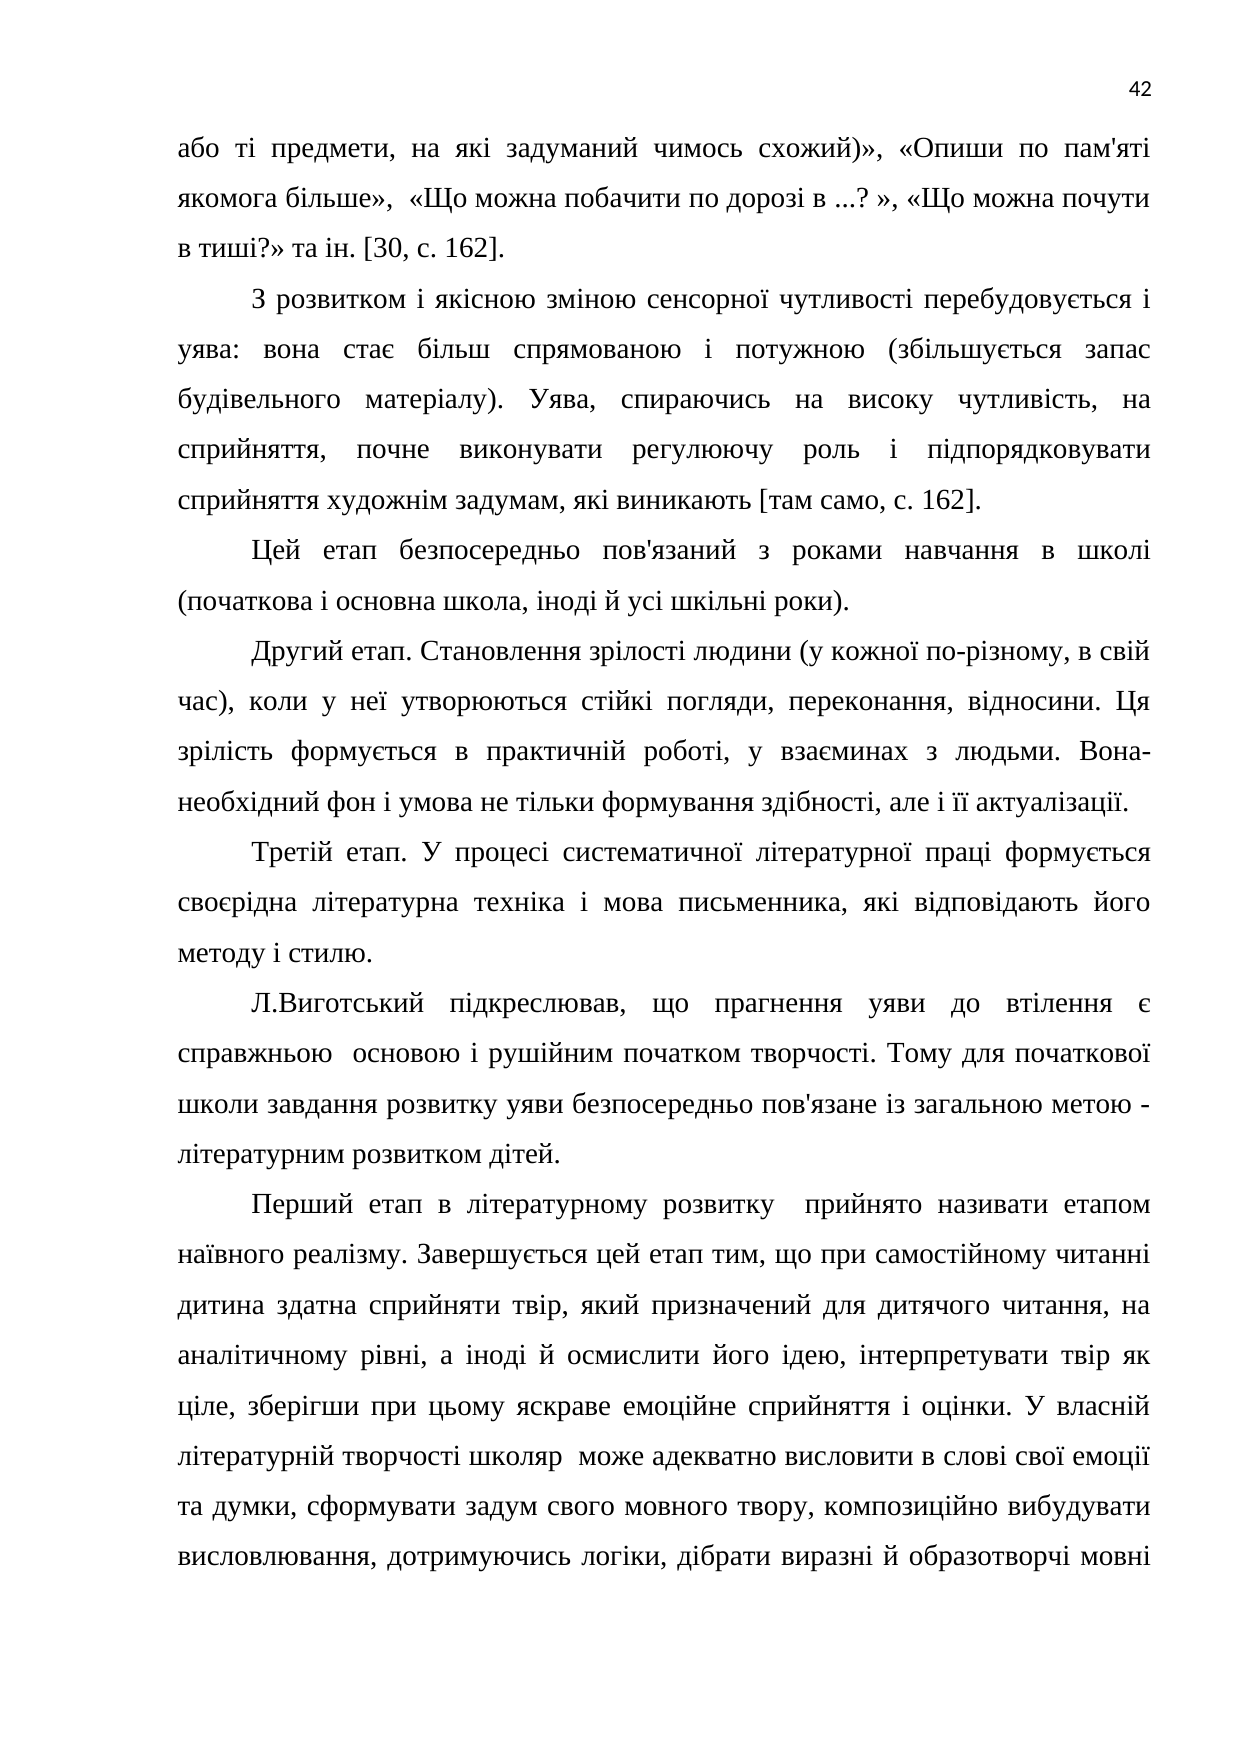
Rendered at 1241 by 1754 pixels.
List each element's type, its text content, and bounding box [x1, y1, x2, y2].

text Цей етап безпосередньо пов'язаний з роками навчання в школі (початкова і основна школа, іноді й усі шкільні роки). [177, 532, 1152, 616]
text Другий етап. Становлення зрілості людини (у кожної по-різному, в свій час), коли у неї утворюються стійкі погляди, переконання, відносини. Ця зрілість формується в практичній роботі, у взаєминах з людьми. Вона- необхідний фон і умова не тільки формування здібності, але і її актуалізації. [177, 633, 1152, 817]
text З розвитком і якісною зміною сенсорної чутливості перебудовується і уява: вона стає більш спрямованою і потужною (збільшується запас будівельного матеріалу). Уява, спираючись на високу чутливість, на сприйняття, почне виконувати регулюючу роль і підпорядковувати сприйняття художнім задумам, які виникають [там само, с. 162]. [177, 281, 1152, 516]
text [177, 1186, 1152, 1572]
text Третій етап. У процесі систематичної літературної праці формується своєрідна літературна техніка і мова письменника, які відповідають його методу і стилю. [177, 834, 1152, 968]
text Л.Виготський підкреслював, що прагнення уяви до втілення є справжньою основою і рушійним початком творчості. Тому для початкової школи завдання розвитку уяви безпосередньо пов'язане із загальною метою - літературним розвитком дітей. [177, 985, 1152, 1169]
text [177, 130, 1152, 264]
